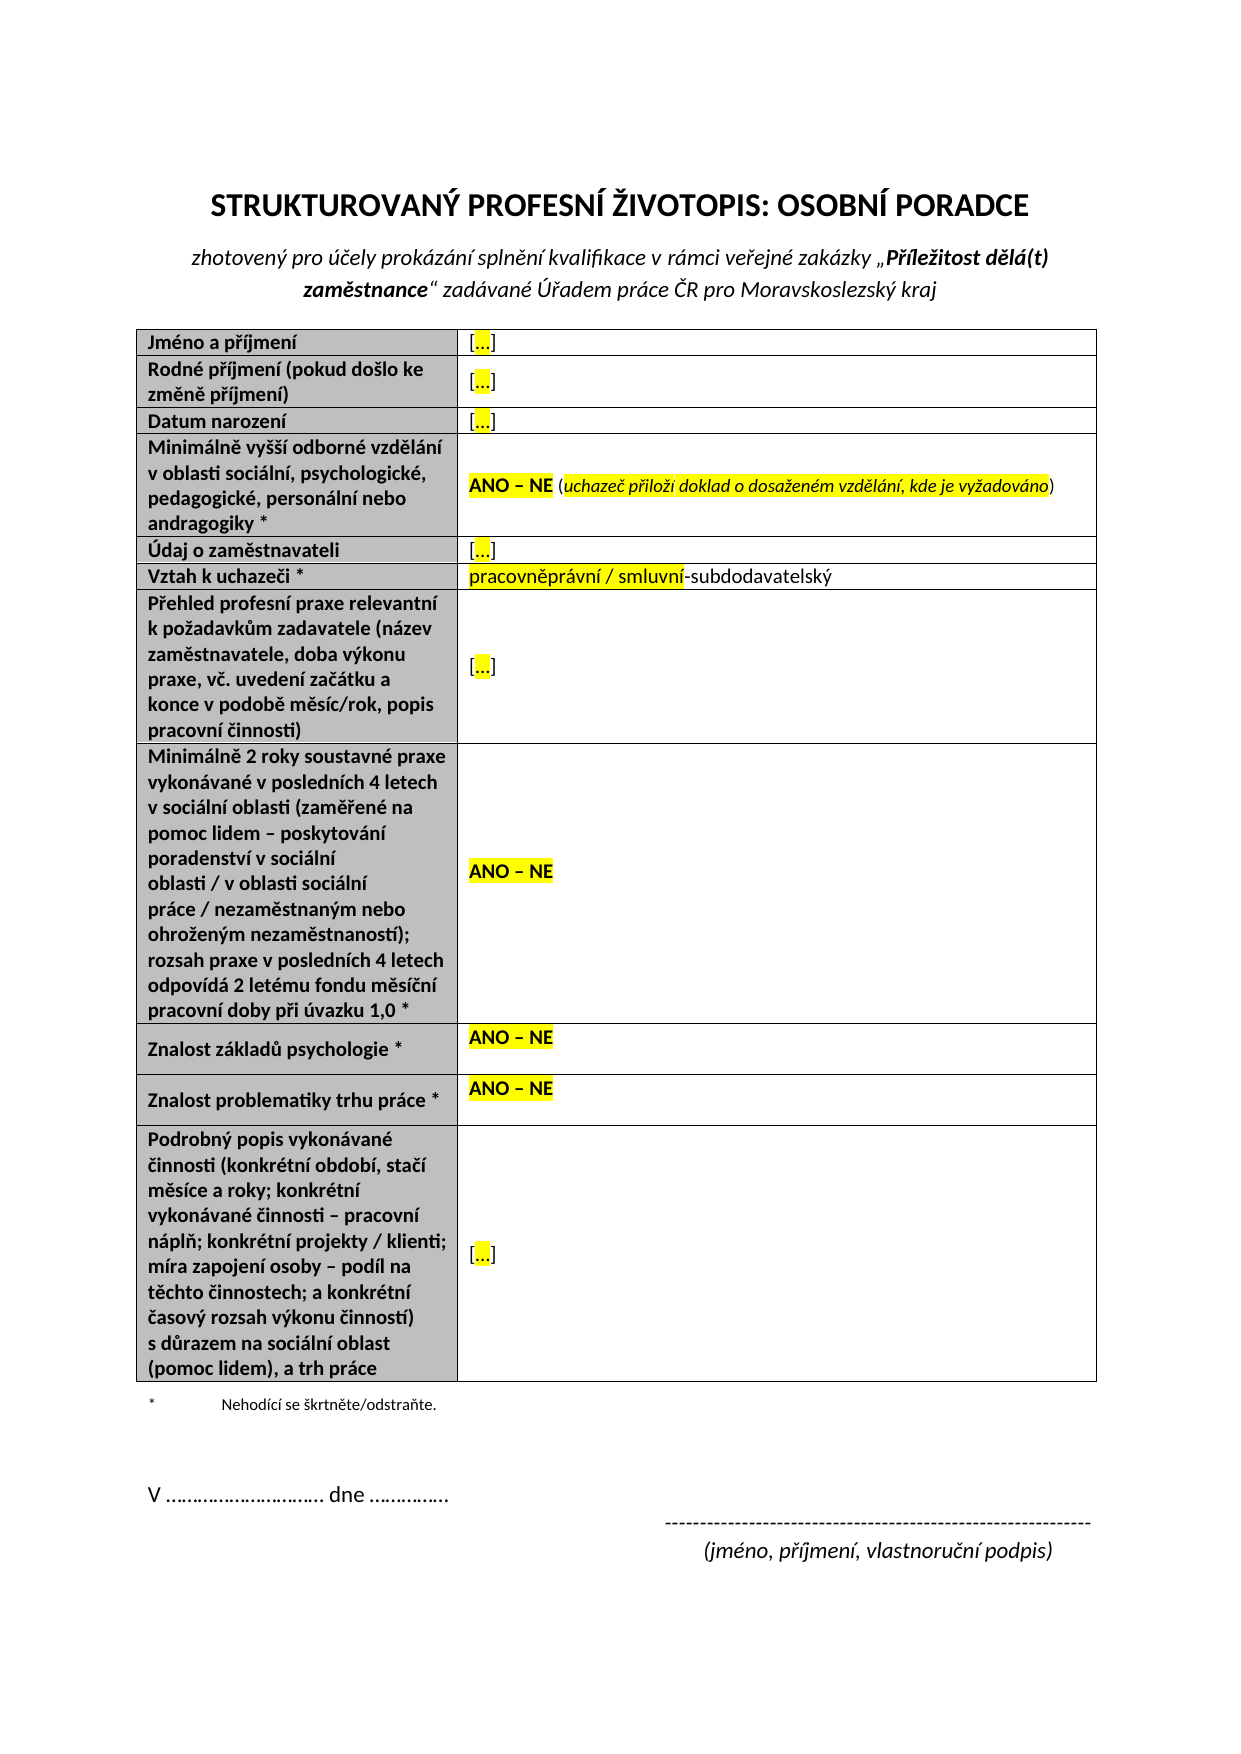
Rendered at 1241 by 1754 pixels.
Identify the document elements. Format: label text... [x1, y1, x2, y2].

table_cell Znalost problematiky trhu práce * [137, 1075, 457, 1125]
text V ………………………… dne …………… [148, 1480, 1093, 1508]
table_cell ANO – NE [458, 744, 1096, 1023]
text STRUKTUROVANÝ PROFESNÍ ŽIVOTOPIS: OSOBNÍ PORADCE [148, 184, 1093, 225]
table_cell […] [490, 537, 1096, 562]
table_cell Datum narození [137, 408, 457, 433]
table_cell […] [490, 408, 1096, 433]
table_cell Vztah k uchazeči * [137, 564, 457, 589]
table_cell […] [458, 537, 475, 562]
table_cell Minimálně 2 roky soustavné praxe vykonávané v posledních 4 letech v sociální oblasti (zaměřené na pomoc lidem – poskytování poradenství v sociální oblasti / v oblasti sociální práce / nezaměstnaným nebo ohroženým nezaměstnaností); rozsah praxe v posledních 4 letech odpovídá 2 letému fondu měsíční pracovní doby při úvazku 1,0 * [137, 744, 457, 1023]
table_cell […] [458, 590, 1096, 742]
text (jméno, příjmení, vlastnoruční podpis) [664, 1536, 1093, 1564]
table_cell Údaj o zaměstnavateli [137, 537, 457, 562]
text zhotovený pro účely prokázání splnění kvalifikace v rámci veřejné zakázky „Příležitost dělá(t) zaměstnance“ zadávané Úřadem práce ČR pro Moravskoslezský kraj [148, 243, 1093, 303]
table_header […] [458, 330, 475, 355]
table_cell Znalost základů psychologie * [137, 1024, 457, 1074]
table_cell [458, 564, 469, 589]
table_cell […] [458, 356, 1096, 407]
table_cell ANO – NE (uchazeč přiloží doklad o dosaženém vzdělání, kde je vyžadováno) [458, 434, 1096, 536]
table_cell Podrobný popis vykonávané činnosti (konkrétní období, stačí měsíce a roky; konkrétní vykonávané činnosti – pracovní náplň; konkrétní projekty / klienti; míra zapojení osoby – podíl na těchto činnostech; a konkrétní časový rozsah výkonu činností) s důrazem na sociální oblast (pomoc lidem), a trh práce [137, 1126, 457, 1381]
table_header […] [490, 330, 1096, 355]
table_cell pracovněprávní / smluvní-subdodavatelský [684, 564, 1096, 589]
text ------------------------------------------------------------- [664, 1508, 1093, 1536]
table_header Jméno a příjmení [137, 330, 457, 355]
table_cell […] [458, 408, 475, 433]
table_cell Minimálně vyšší odborné vzdělání v oblasti sociální, psychologické, pedagogické, personální nebo andragogiky * [137, 434, 457, 536]
table_cell ANO – NE [458, 1024, 1096, 1074]
table_cell Přehled profesní praxe relevantní k požadavkům zadavatele (název zaměstnavatele, doba výkonu praxe, vč. uvedení začátku a konce v podobě měsíc/rok, popis pracovní činnosti) [137, 590, 457, 742]
table_cell […] [458, 1126, 1096, 1381]
text * Nehodící se škrtněte/odstraňte. [148, 1394, 1093, 1414]
table_cell ANO – NE [458, 1075, 1096, 1125]
table_cell Rodné příjmení (pokud došlo ke změně příjmení) [137, 356, 457, 407]
